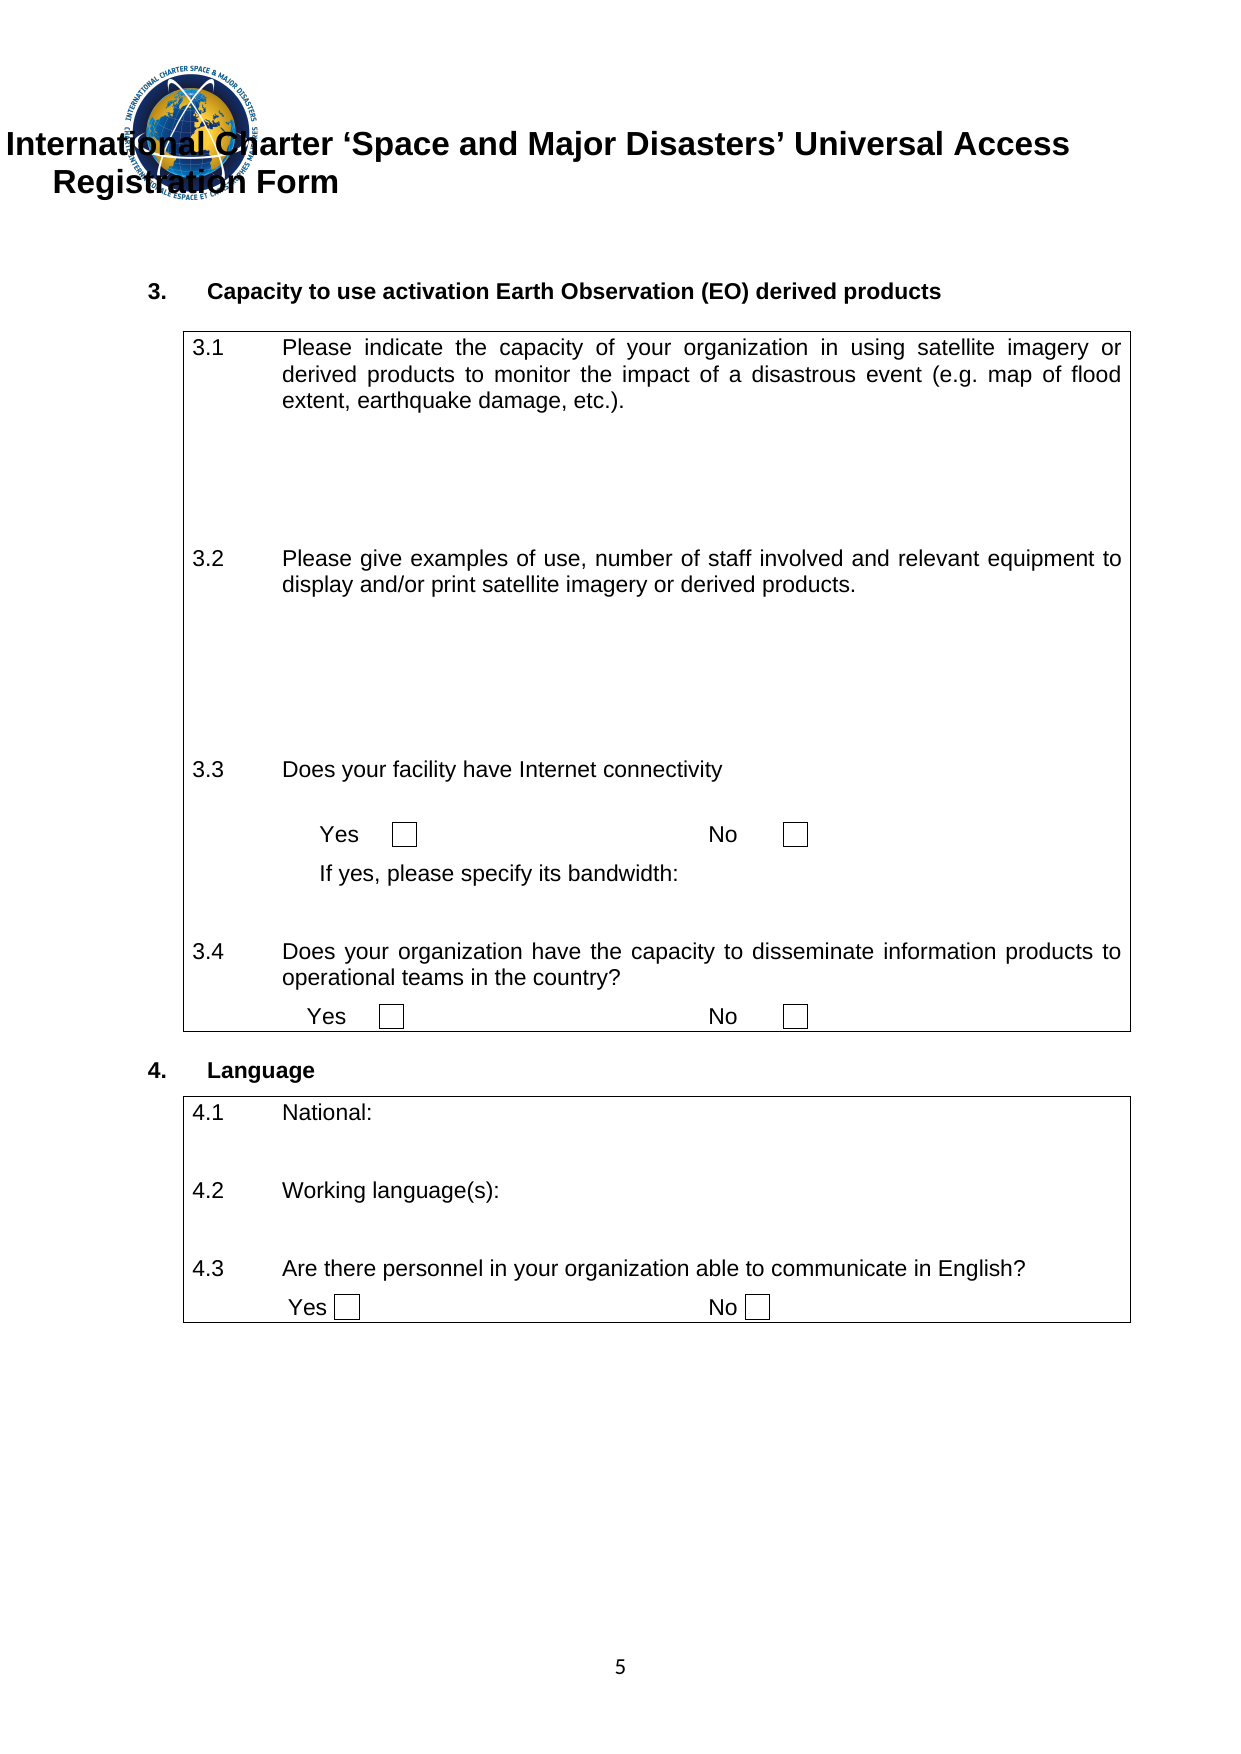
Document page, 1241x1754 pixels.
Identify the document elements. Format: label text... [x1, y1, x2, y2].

list Please indicate the capacity of your organization in using satellite imagery or derived products to monitor the impact of a disastrous event (e.g. map of flood extent, earthquake damage, etc.). [184, 332, 1130, 413]
text If yes, please specify its bandwidth: [184, 857, 1130, 886]
list Does your facility have Internet connectivity [184, 753, 1130, 782]
list Language [148, 1057, 1122, 1084]
list Working language(s): [184, 1174, 1130, 1203]
text Yes No [184, 1290, 1130, 1322]
list Does your organization have the capacity to disseminate information products to operational teams in the country? [184, 934, 1130, 990]
picture [118, 59, 264, 206]
text Yes No [184, 818, 1130, 847]
list Please give examples of use, number of staff involved and relevant equipment to display and/or print satellite imagery or derived products. [184, 542, 1130, 598]
list National: [184, 1097, 1130, 1126]
list Capacity to use activation Earth Observation (EO) derived products [148, 278, 1122, 305]
list Are there personnel in your organization able to communicate in English? [184, 1252, 1130, 1281]
text Yes No [184, 1000, 1130, 1031]
